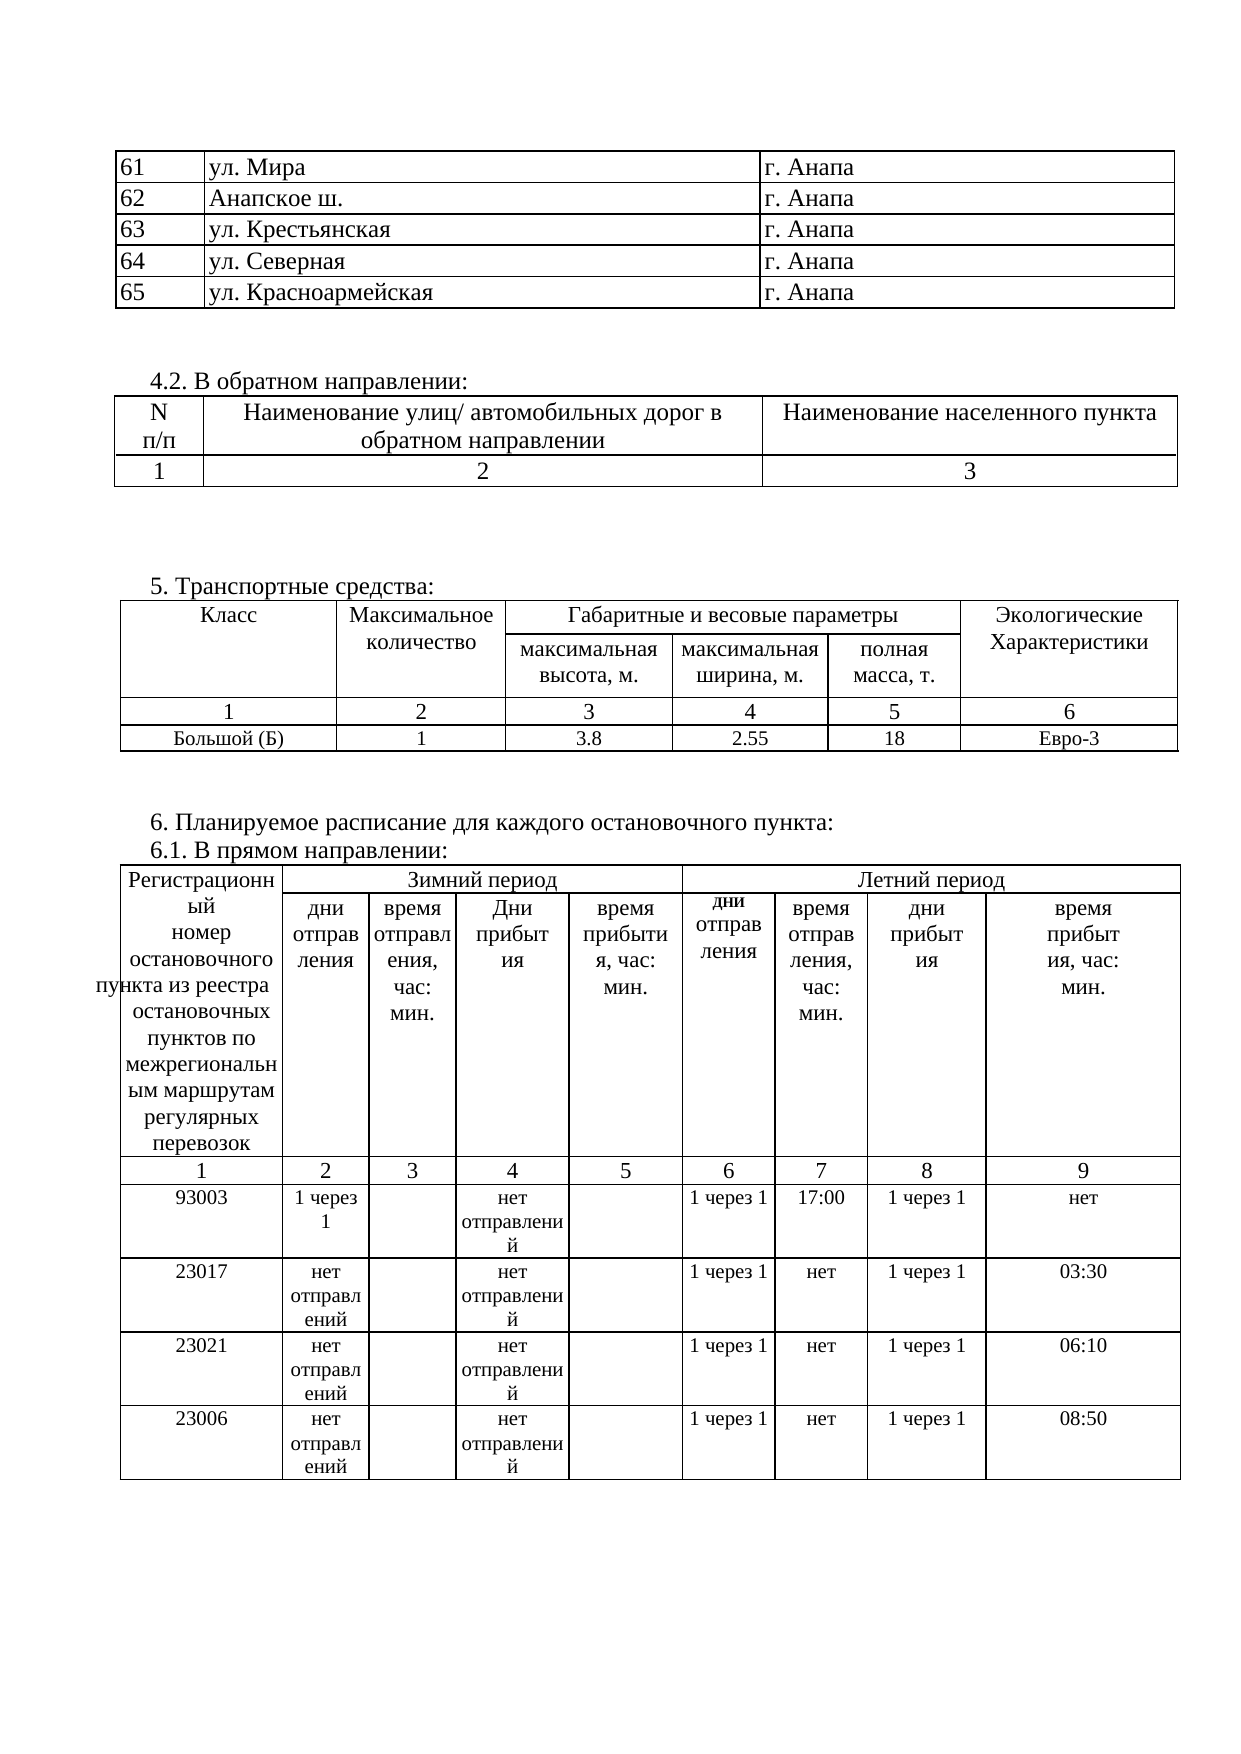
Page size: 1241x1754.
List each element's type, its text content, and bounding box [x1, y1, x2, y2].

table_cell 3 [506, 698, 672, 724]
table_cell 2 [283, 1157, 368, 1183]
table_cell нет отправлений [283, 1259, 368, 1331]
table_header Наименование населенного пункта [763, 397, 1177, 454]
table_header Регистрационный номер остановочного пункта из реестра остановочных пунктов по межрегиональным маршрутам регулярных перевозок [121, 866, 282, 1156]
table_cell нет [776, 1333, 867, 1405]
table_cell нет [776, 1406, 867, 1478]
table_cell 93003 [121, 1185, 282, 1257]
table_cell 23021 [121, 1333, 282, 1405]
table_cell [570, 1185, 682, 1257]
table_cell нет [987, 1185, 1180, 1257]
table_cell 1 через 1 [683, 1259, 774, 1331]
table_cell Евро-3 [961, 726, 1177, 750]
table_cell 3.8 [506, 726, 672, 750]
table_cell ул. Крестьянская [205, 215, 759, 244]
table_cell [370, 1406, 455, 1478]
table_header Наименование улиц/ автомобильных дорог в обратном направлении [204, 397, 762, 454]
table_cell [570, 1406, 682, 1478]
table_cell 1 через 1 [683, 1185, 774, 1257]
table_cell полная масса, т. [829, 635, 960, 696]
text 4.2. В обратном направлении: [150, 366, 1090, 395]
table_cell 1 через 1 [683, 1333, 774, 1405]
table_cell Дни прибыт ия [457, 894, 568, 1156]
table_cell 4 [457, 1157, 568, 1183]
table_header Экологические Характеристики [961, 601, 1177, 696]
table_cell 65 [117, 277, 204, 307]
table_cell 64 [117, 246, 204, 276]
table_cell г. Анапа [761, 277, 1174, 307]
table_cell нет отправлений [283, 1333, 368, 1405]
table_header Зимний период [283, 866, 682, 892]
table_cell 1 через 1 [868, 1185, 985, 1257]
table_cell Анапское ш. [205, 183, 759, 213]
table_cell 62 [117, 183, 204, 213]
table_cell г. Анапа [761, 183, 1174, 213]
text 6.1. В прямом направлении: [150, 835, 1090, 864]
table_cell нет отправлений [457, 1185, 568, 1257]
table_cell 23006 [121, 1406, 282, 1478]
table_cell 1 [121, 698, 336, 724]
table_cell 2.55 [673, 726, 827, 750]
table_cell [570, 1259, 682, 1331]
table_cell 61 [117, 152, 204, 181]
table_cell [370, 1185, 455, 1257]
table_cell 6 [961, 698, 1177, 724]
table_cell 03:30 [987, 1259, 1180, 1331]
table_cell [370, 1333, 455, 1405]
table_cell 3 [763, 454, 1177, 486]
table_cell время прибыт ия, час: мин. [987, 894, 1180, 1156]
table_cell 63 [117, 215, 204, 244]
table_cell 1 [115, 455, 203, 486]
table_cell 4 [673, 698, 827, 724]
table_cell нет [776, 1259, 867, 1331]
table_header Габаритные и весовые параметры [506, 601, 960, 633]
table_cell ул. Красноармейская [205, 277, 759, 307]
table_cell 7 [776, 1157, 867, 1183]
table_cell время отправ ления, час: мин. [776, 894, 867, 1156]
table_cell 6 [683, 1157, 774, 1183]
table_cell 1 через 1 [868, 1259, 985, 1331]
table_cell время прибыти я, час: мин. [570, 894, 682, 1156]
table_cell 1 через 1 [868, 1406, 985, 1478]
table_cell [570, 1333, 682, 1405]
table_header Класс [121, 601, 336, 696]
table_cell 9 [987, 1157, 1180, 1183]
table_cell 5 [829, 698, 960, 724]
table_cell нет отправлений [457, 1259, 568, 1331]
table_cell 06:10 [987, 1333, 1180, 1405]
table_cell г. Анапа [761, 215, 1174, 244]
table_cell максимальная ширина, м. [673, 635, 827, 696]
table_cell г. Анапа [761, 246, 1174, 276]
table_cell нет отправлений [457, 1333, 568, 1405]
table_cell 2 [204, 456, 762, 486]
table_cell 1 через 1 [283, 1185, 368, 1257]
text 6. Планируемое расписание для каждого остановочного пункта: [150, 807, 1090, 835]
table_cell дни прибыт ия [868, 894, 985, 1156]
table_cell 3 [370, 1157, 455, 1183]
table_cell нет отправлений [283, 1406, 368, 1478]
table_header N п/п [115, 397, 203, 454]
table_cell дни отправ ления [283, 894, 368, 1156]
table_cell 18 [829, 726, 960, 750]
table_header Летний период [683, 866, 1180, 892]
table_cell 1 [121, 1157, 282, 1183]
table_cell 1 через 1 [683, 1406, 774, 1478]
table_cell 1 через 1 [868, 1333, 985, 1405]
table_cell г. Анапа [761, 152, 1174, 181]
table_cell 5 [570, 1157, 682, 1183]
table_header Максимальное количество [337, 601, 505, 696]
table_cell Большой (Б) [121, 726, 336, 750]
table_cell 2 [337, 698, 505, 724]
table_cell нет отправлений [457, 1406, 568, 1478]
table_cell время отправл ения, час: мин. [370, 894, 455, 1156]
table_cell 1 [337, 726, 505, 750]
table_cell ул. Северная [205, 246, 759, 276]
table_cell 8 [868, 1157, 985, 1183]
table_cell 17:00 [776, 1185, 867, 1257]
table_cell 23017 [121, 1259, 282, 1331]
table_cell ДНИ отправ ления [683, 894, 774, 1156]
table_cell [370, 1259, 455, 1331]
text 5. Транспортные средства: [150, 571, 1090, 600]
table_cell 08:50 [987, 1406, 1180, 1478]
table_cell ул. Мира [205, 152, 759, 181]
table_cell максимальная высота, м. [506, 635, 672, 696]
